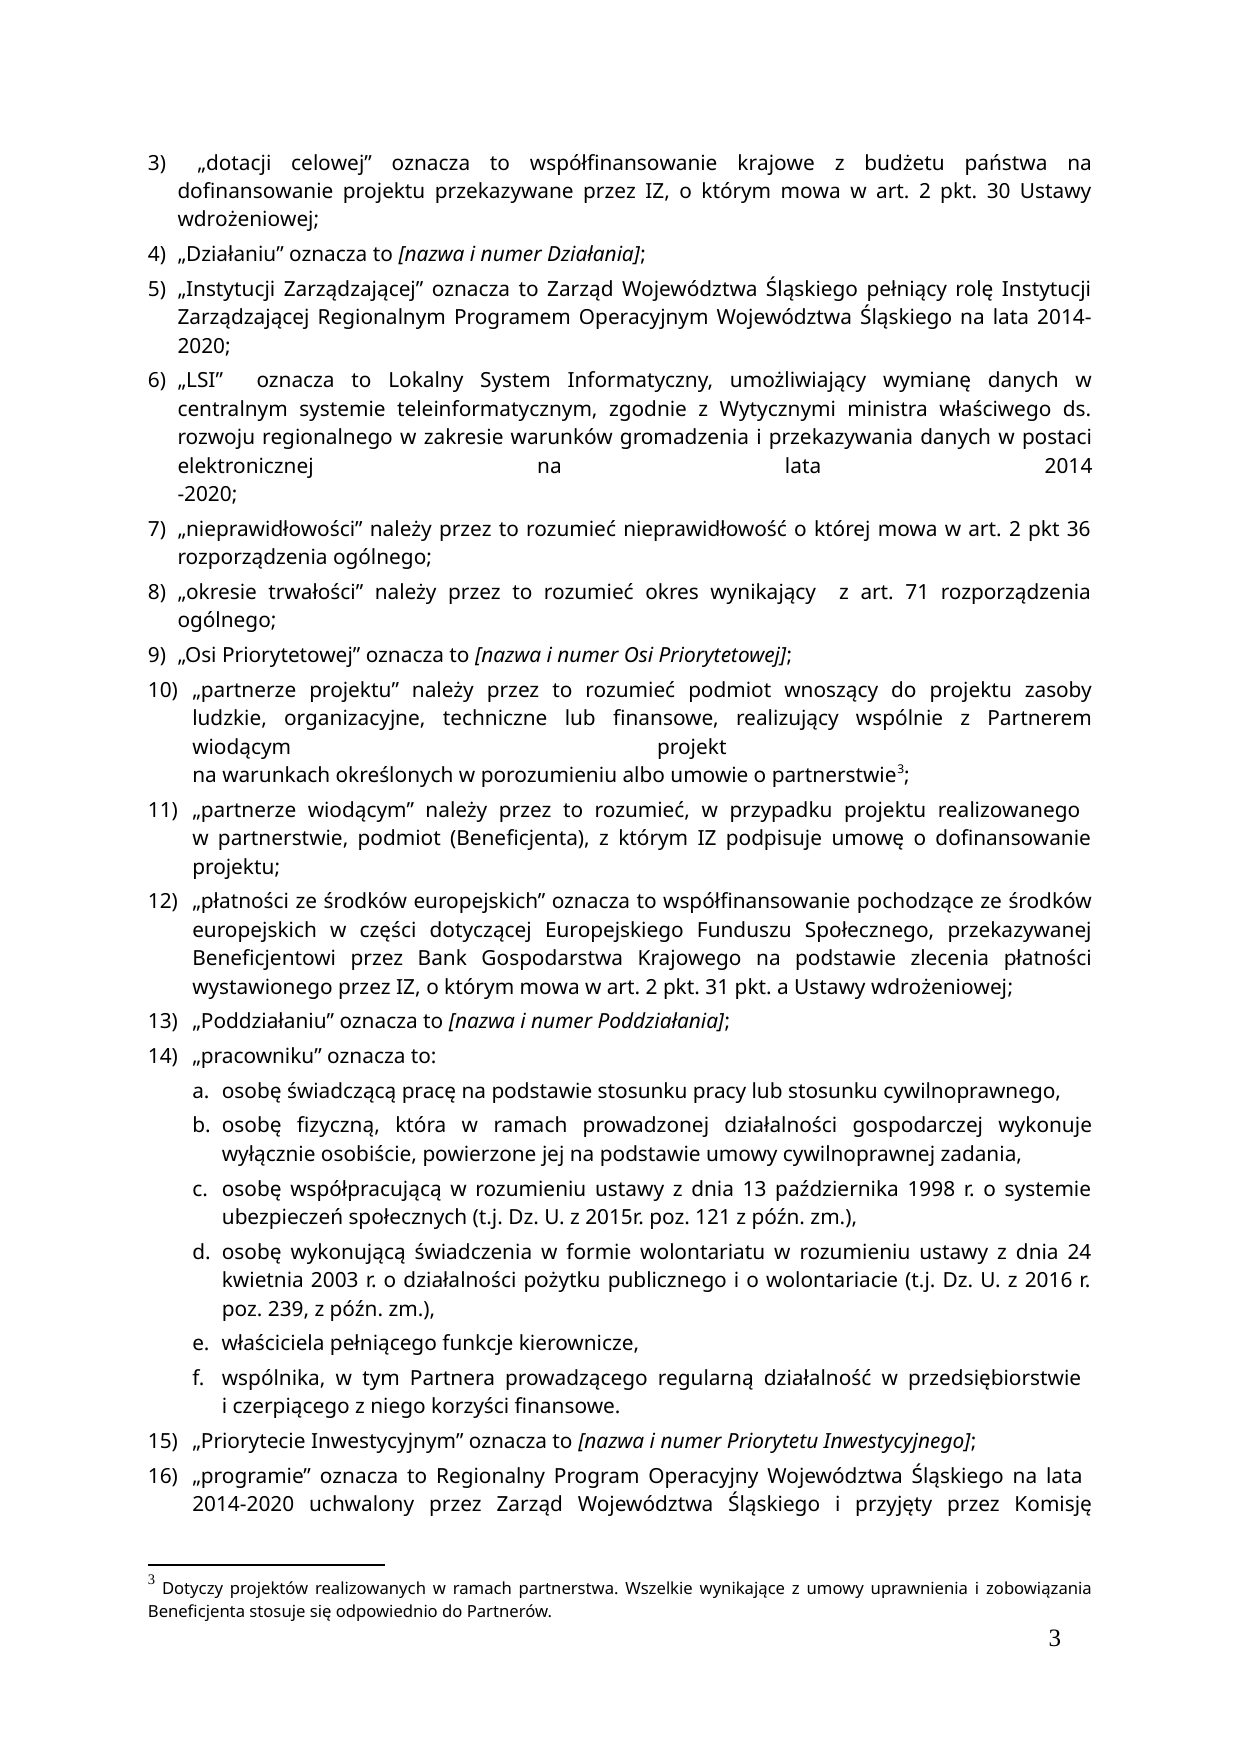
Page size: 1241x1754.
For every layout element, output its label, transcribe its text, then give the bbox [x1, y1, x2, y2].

list właściciela pełniącego funkcje kierownicze, [192, 1328, 1092, 1357]
list „Poddziałaniu” oznacza to [nazwa i numer Poddziałania]; [148, 1006, 1092, 1035]
text d. osobę wykonującą świadczenia w formie wolontariatu w rozumieniu ustawy z dnia 24 kwietnia 2003 r. o działalności pożytku publicznego i o wolontariacie (t.j. Dz. U. z 2016 r. poz. 239, z późn. zm.), [192, 1237, 1092, 1322]
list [148, 1461, 1092, 1518]
list „Działaniu” oznacza to [nazwa i numer Działania]; [148, 239, 1092, 268]
list „dotacji celowej” oznacza to współfinansowanie krajowe z budżetu państwa na dofinansowanie projektu przekazywane przez IZ, o którym mowa w art. 2 pkt. 30 Ustawy wdrożeniowej; [148, 148, 1092, 233]
list osobę fizyczną, która w ramach prowadzonej działalności gospodarczej wykonuje wyłącznie osobiście, powierzone jej na podstawie umowy cywilnoprawnej zadania, [192, 1111, 1092, 1167]
list „Osi Priorytetowej” oznacza to [nazwa i numer Osi Priorytetowej]; [148, 640, 1092, 669]
list „płatności ze środków europejskich” oznacza to współfinansowanie pochodzące ze środków europejskich w części dotyczącej Europejskiego Funduszu Społecznego, przekazywanej Beneficjentowi przez Bank Gospodarstwa Krajowego na podstawie zlecenia płatności wystawionego przez IZ, o którym mowa w art. 2 pkt. 31 pkt. a Ustawy wdrożeniowej; [148, 886, 1092, 1000]
list „partnerze wiodącym” należy przez to rozumieć, w przypadku projektu realizowanego w partnerstwie, podmiot (Beneficjenta), z którym IZ podpisuje umowę o dofinansowanie projektu; [148, 795, 1092, 880]
list „partnerze projektu” należy przez to rozumieć podmiot wnoszący do projektu zasoby ludzkie, organizacyjne, techniczne lub finansowe, realizujący wspólnie z Partnerem wiodącym projekt na warunkach określonych w porozumieniu albo umowie o partnerstwie; [148, 675, 1092, 789]
list wspólnika, w tym Partnera prowadzącego regularną działalność w przedsiębiorstwie i czerpiącego z niego korzyści finansowe. [192, 1363, 1092, 1420]
list „pracowniku” oznacza to: [148, 1041, 1092, 1069]
list „nieprawidłowości” należy przez to rozumieć nieprawidłowość o której mowa w art. 2 pkt 36 rozporządzenia ogólnego; [148, 514, 1092, 571]
list „Priorytecie Inwestycyjnym” oznacza to [nazwa i numer Priorytetu Inwestycyjnego]; [148, 1426, 1092, 1454]
list „Instytucji Zarządzającej” oznacza to Zarząd Województwa Śląskiego pełniący rolę Instytucji Zarządzającej Regionalnym Programem Operacyjnym Województwa Śląskiego na lata 2014-2020; [148, 274, 1092, 359]
list „LSI” oznacza to Lokalny System Informatyczny, umożliwiający wymianę danych w centralnym systemie teleinformatycznym, zgodnie z Wytycznymi ministra właściwego ds. rozwoju regionalnego w zakresie warunków gromadzenia i przekazywania danych w postaci elektronicznej na lata 2014 -2020; [148, 366, 1092, 508]
text c. osobę współpracującą w rozumieniu ustawy z dnia 13 października 1998 r. o systemie ubezpieczeń społecznych (t.j. Dz. U. z 2015r. poz. 121 z późn. zm.), [192, 1174, 1092, 1231]
list „okresie trwałości” należy przez to rozumieć okres wynikający z art. 71 rozporządzenia ogólnego; [148, 577, 1092, 634]
text a. osobę świadczącą pracę na podstawie stosunku pracy lub stosunku cywilnoprawnego, [192, 1076, 1092, 1104]
